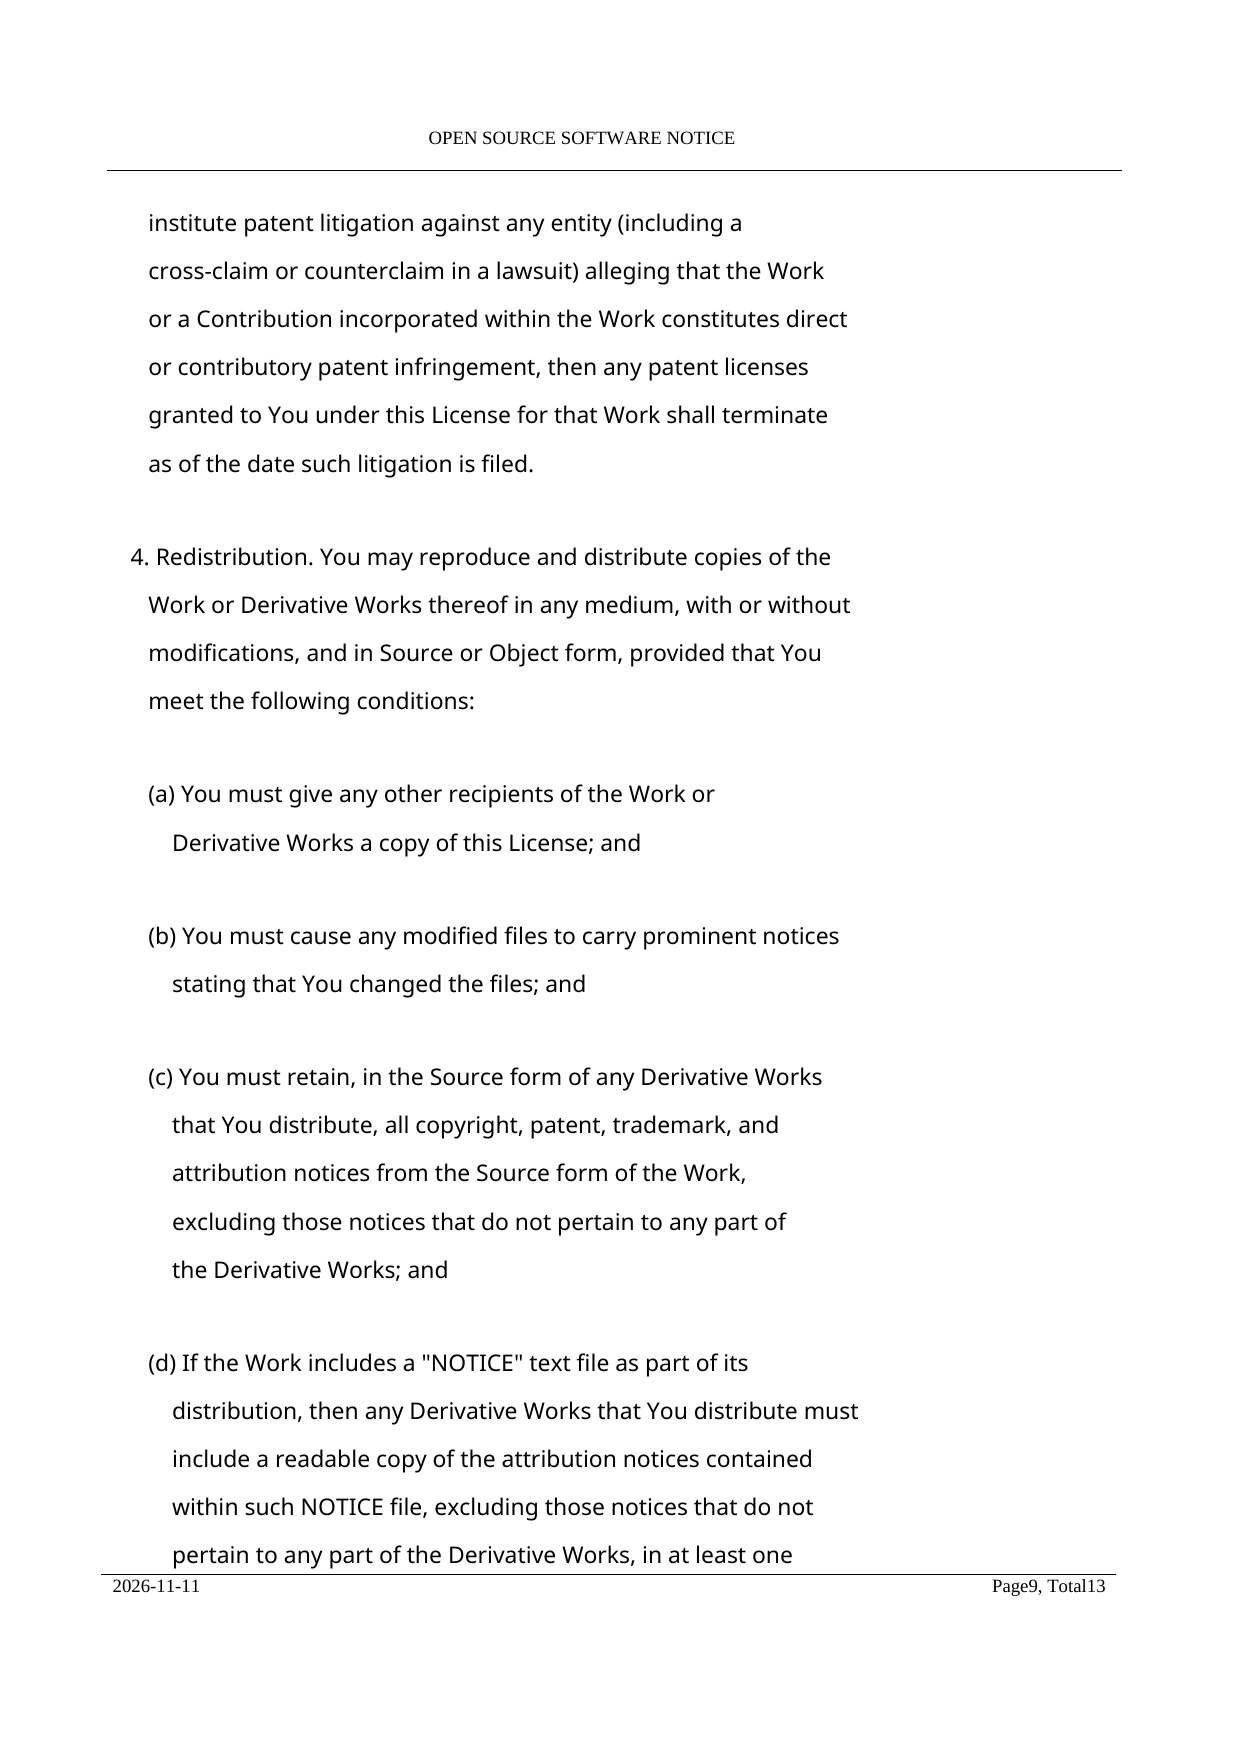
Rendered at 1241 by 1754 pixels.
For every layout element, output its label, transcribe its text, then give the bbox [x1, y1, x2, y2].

text 4. Redistribution. You may reproduce and distribute copies of the [112, 540, 1128, 573]
text institute patent litigation against any entity (including a [112, 206, 1128, 239]
text or contributory patent infringement, then any patent licenses [112, 351, 1128, 383]
text modifications, and in Source or Object form, provided that You [112, 636, 1128, 669]
text meet the following conditions: [112, 684, 1128, 717]
text (c) You must retain, in the Source form of any Derivative Works [112, 1061, 1128, 1093]
text distribution, then any Derivative Works that You distribute must [112, 1394, 1128, 1427]
text stating that You changed the files; and [112, 967, 1128, 1000]
text or a Contribution incorporated within the Work constitutes direct [112, 303, 1128, 335]
text granted to You under this License for that Work shall terminate [112, 399, 1128, 431]
text as of the date such litigation is filed. [112, 447, 1128, 479]
text include a readable copy of the attribution notices contained [112, 1442, 1128, 1475]
text that You distribute, all copyright, patent, trademark, and [112, 1109, 1128, 1141]
text cross-claim or counterclaim in a lawsuit) alleging that the Work [112, 254, 1128, 287]
text the Derivative Works; and [112, 1253, 1128, 1286]
text Work or Derivative Works thereof in any medium, with or without [112, 588, 1128, 621]
text attribution notices from the Source form of the Work, [112, 1157, 1128, 1189]
text (b) You must cause any modified files to carry prominent notices [112, 919, 1128, 952]
text excluding those notices that do not pertain to any part of [112, 1205, 1128, 1237]
text pertain to any part of the Derivative Works, in at least one [112, 1539, 1128, 1571]
text within such NOTICE file, excluding those notices that do not [112, 1491, 1128, 1523]
text Derivative Works a copy of this License; and [112, 826, 1128, 858]
text (d) If the Work includes a "NOTICE" text file as part of its [112, 1346, 1128, 1379]
text (a) You must give any other recipients of the Work or [112, 778, 1128, 810]
